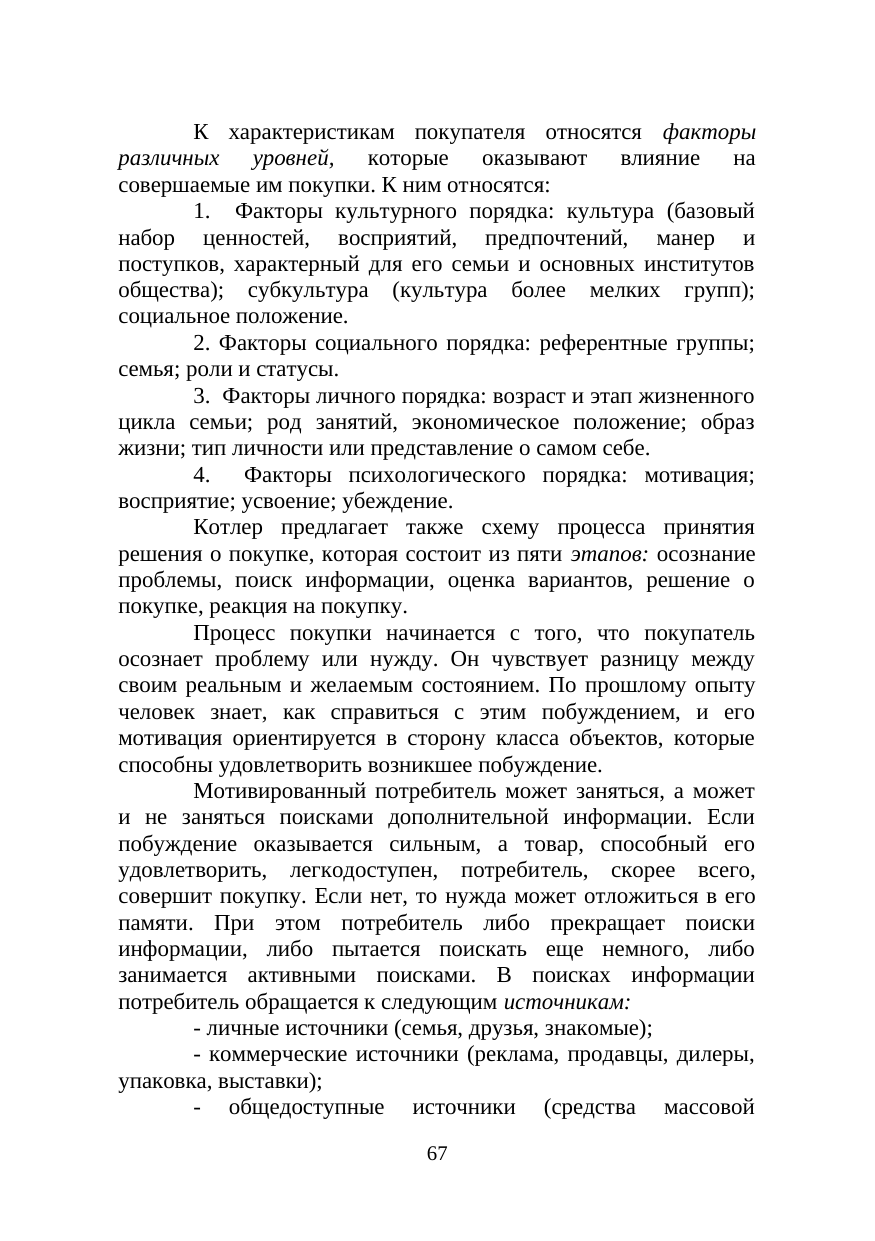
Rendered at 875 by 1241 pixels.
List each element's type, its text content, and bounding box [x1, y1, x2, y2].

text 2. Факторы социального порядка: референтные группы; семья; роли и статусы. [118, 329, 756, 382]
text - личные источники (семья, друзья, знакомые); [118, 1014, 756, 1041]
text К характеристикам покупателя относятся факторы различных уровней, которые оказывают влияние на совершаемые им покупки. К ним относятся: [118, 118, 756, 197]
text 1. Факторы культурного порядка: культура (базовый набор ценностей, восприятий, предпочтений, манер и поступков, характерный для его семьи и основных институтов общества); субкультура (культура более мелких групп); социальное положение. [118, 197, 756, 329]
text Мотивированный потребитель может заняться, а может и не заняться поисками дополнительной информации. Если побуждение оказывается сильным, а товар, способный его удовлетворить, легкодоступен, потребитель, скорее всего, совершит покупку. Если нет, то нужда может отложиться в его памяти. При этом потребитель либо прекращает поиски информации, либо пытается поискать еще немного, либо занимается активными поисками. В поисках информации потребитель обращается к следующим источникам: [118, 777, 756, 1014]
text Котлер предлагает также схему процесса принятия решения о покупке, которая состоит из пяти этапов: осознание проблемы, поиск информации, оценка вариантов, решение о покупке, реакция на покупку. [118, 513, 756, 619]
text 4. Факторы психологического порядка: мотивация; восприятие; усвоение; убеждение. [118, 461, 756, 513]
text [118, 1093, 756, 1119]
text Процесс покупки начинается с того, что покупатель осознает проблему или нужду. Он чувствует разницу между своим реальным и желаемым состоянием. По прошлому опыту человек знает, как справиться с этим побуждением, и его мотивация ориентируется в сторону класса объектов, которые способны удовлетворить возникшее побуждение. [118, 619, 756, 777]
text - коммерческие источники (реклама, продавцы, дилеры, упаковка, выставки); [118, 1041, 756, 1093]
text 3. Факторы личного порядка: возраст и этап жизненного цикла семьи; род занятий, экономическое положение; образ жизни; тип личности или представление о самом себе. [118, 382, 756, 461]
